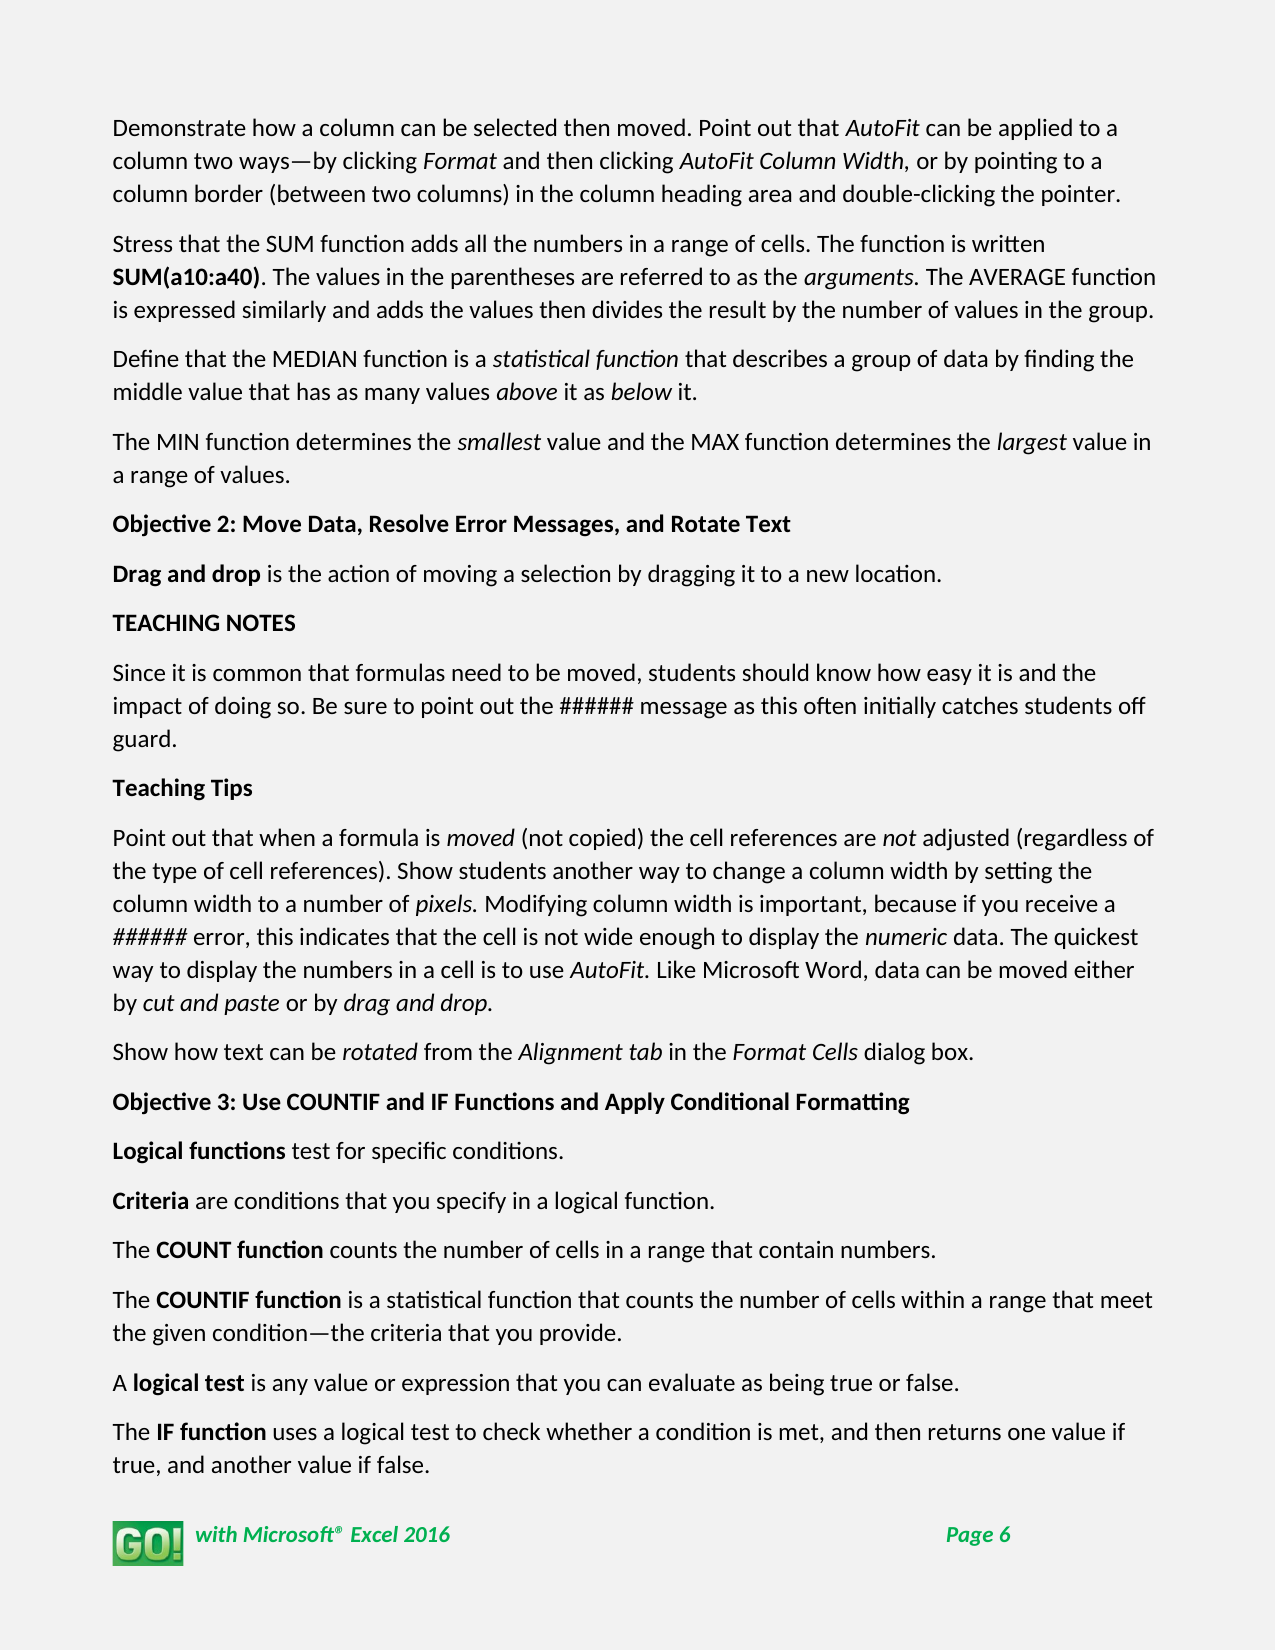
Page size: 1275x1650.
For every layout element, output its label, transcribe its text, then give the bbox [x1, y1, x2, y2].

text Criteria are conditions that you specify in a logical function. [112, 1185, 1162, 1216]
text TEACHING NOTES [112, 607, 1162, 638]
text Stress that the SUM function adds all the numbers in a range of cells. The function is written SUM(a10:a40). The values in the parentheses are referred to as the arguments. The AVERAGE function is expressed similarly and adds the values then divides the result by the number of values in the group. [112, 228, 1162, 324]
text Drag and drop is the action of moving a selection by dragging it to a new location. [112, 558, 1162, 588]
text The COUNTIF function is a statistical function that counts the number of cells within a range that meet the given condition—the criteria that you provide. [112, 1284, 1162, 1348]
text Since it is common that formulas need to be moved, students should know how easy it is and the impact of doing so. Be sure to point out the ###### message as this often initially catches students off guard. [112, 657, 1162, 753]
text The IF function uses a logical test to check whether a condition is met, and then returns one value if true, and another value if false. [112, 1416, 1162, 1480]
text A logical test is any value or expression that you can evaluate as being true or false. [112, 1367, 1162, 1397]
text Point out that when a formula is moved (not copied) the cell references are not adjusted (regardless of the type of cell references). Show students another way to change a column width by setting the column width to a number of pixels. Modifying column width is important, because if you receive a ###### error, this indicates that the cell is not wide enough to display the numeric data. The quickest way to display the numbers in a cell is to use AutoFit. Like Microsoft Word, data can be moved either by cut and paste or by drag and drop. [112, 822, 1162, 1017]
text The MIN function determines the smallest value and the MAX function determines the largest value in a range of values. [112, 426, 1162, 489]
text Teaching Tips [112, 772, 1162, 803]
picture [112, 1521, 184, 1566]
text Show how text can be rotated from the Alignment tab in the Format Cells dialog box. [112, 1036, 1162, 1067]
text Logical functions test for specific conditions. [112, 1135, 1162, 1166]
text Objective 3: Use COUNTIF and IF Functions and Apply Conditional Formatting [112, 1086, 1162, 1116]
text Demonstrate how a column can be selected then moved. Point out that AutoFit can be applied to a column two ways—by clicking Format and then clicking AutoFit Column Width, or by pointing to a column border (between two columns) in the column heading area and double-clicking the pointer. [112, 112, 1162, 209]
text Objective 2: Move Data, Resolve Error Messages, and Rotate Text [112, 508, 1162, 539]
text The COUNT function counts the number of cells in a range that contain numbers. [112, 1234, 1162, 1265]
text Define that the MEDIAN function is a statistical function that describes a group of data by finding the middle value that has as many values above it as below it. [112, 343, 1162, 407]
